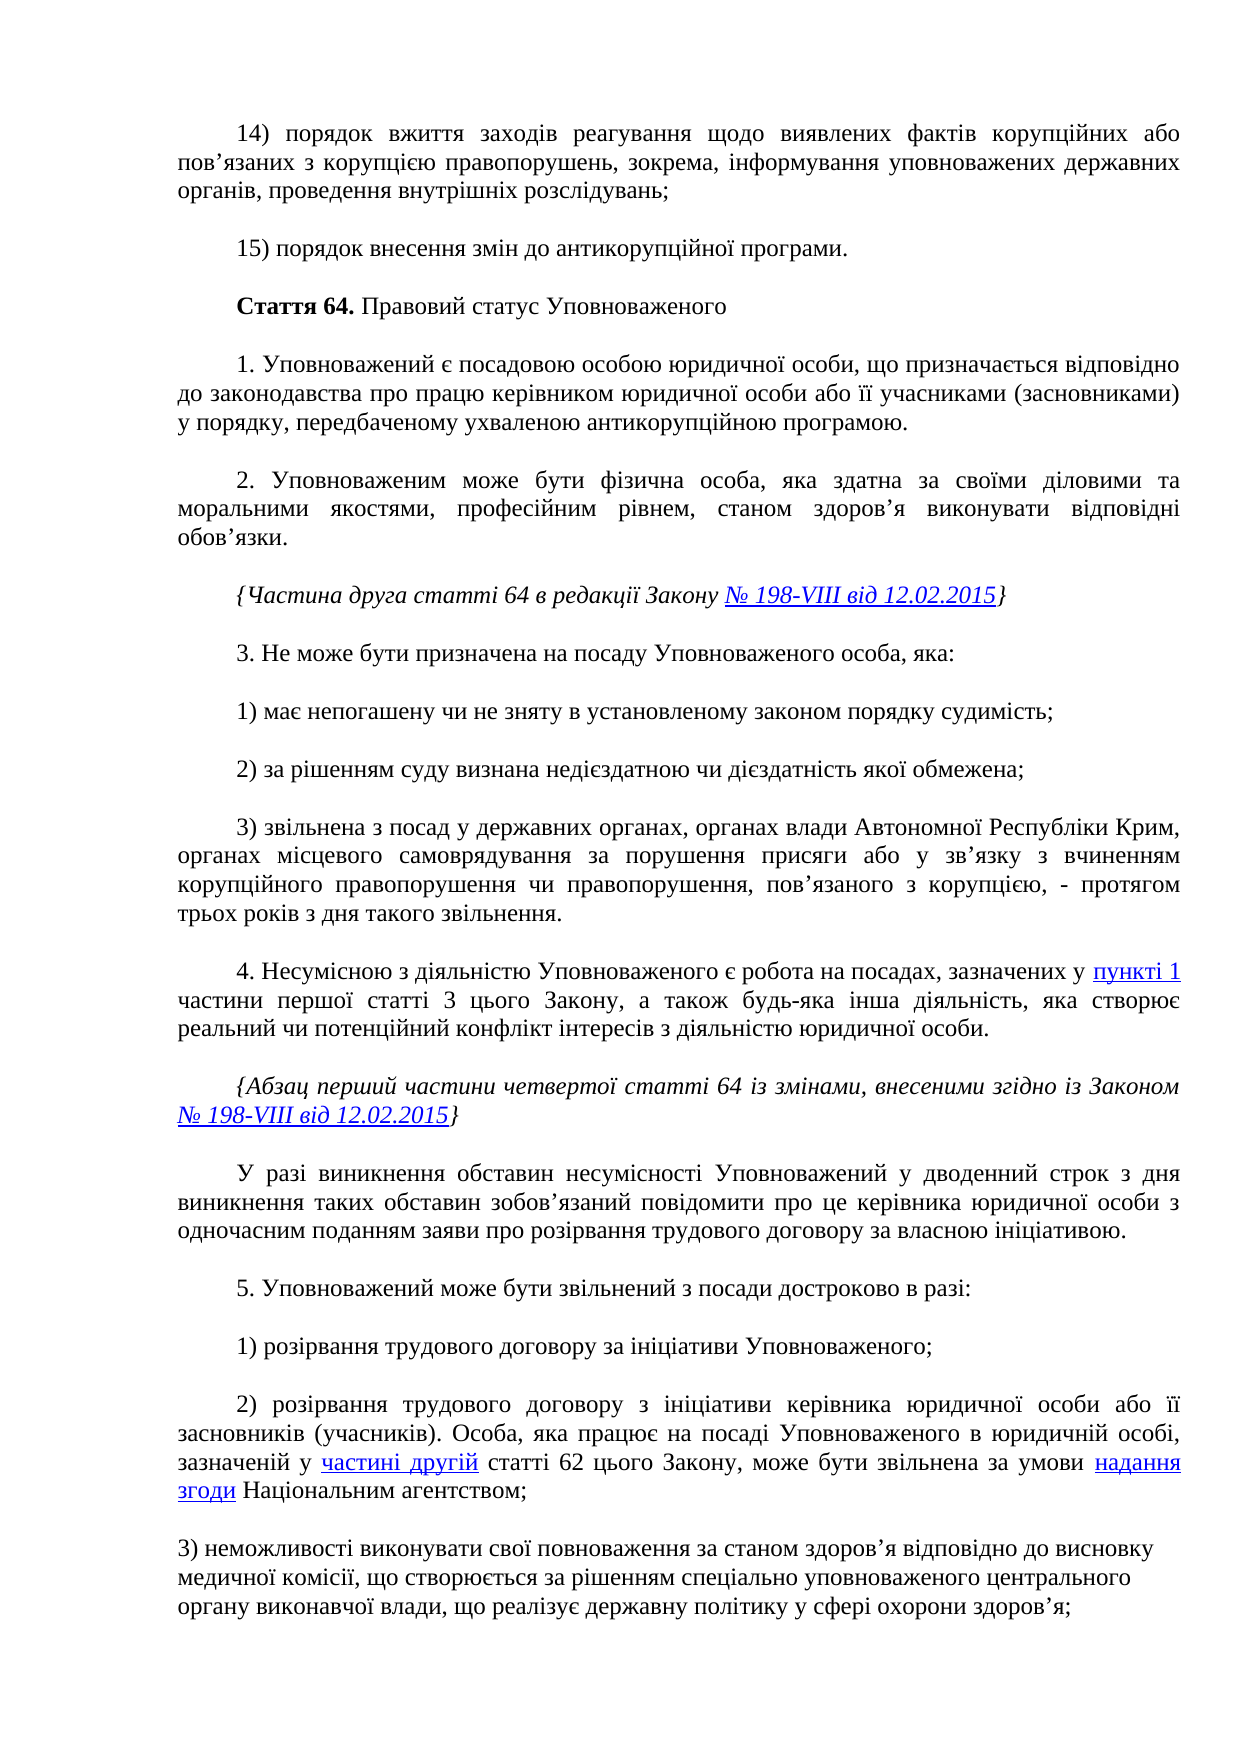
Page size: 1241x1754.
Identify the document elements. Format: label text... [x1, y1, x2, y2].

text 1) має непогашену чи не зняту в установленому законом порядку судимість; [177, 696, 1181, 725]
text 2) за рішенням суду визнана недієздатною чи дієздатність якої обмежена; [177, 754, 1181, 783]
text 4. Несумісною з діяльністю Уповноваженого є робота на посадах, зазначених у пункті 1 частини першої статті 3 цього Закону, а також будь-яка інша діяльність, яка створює реальний чи потенційний конфлікт інтересів з діяльністю юридичної особи. [177, 956, 1181, 1042]
text 5. Уповноважений може бути звільнений з посади достроково в разі: [177, 1273, 1181, 1302]
text 2. Уповноваженим може бути фізична особа, яка здатна за своїми діловими та моральними якостями, професійним рівнем, станом здоров’я виконувати відповідні обов’язки. [177, 465, 1181, 551]
text Стаття 64. Правовий статус Уповноваженого [177, 291, 1181, 320]
text 1) розірвання трудового договору за ініціативи Уповноваженого; [177, 1331, 1181, 1360]
text У разі виникнення обставин несумісності Уповноважений у дводенний строк з дня виникнення таких обставин зобов’язаний повідомити про це керівника юридичної особи з одночасним поданням заяви про розірвання трудового договору за власною ініціативою. [177, 1158, 1181, 1244]
text 3. Не може бути призначена на посаду Уповноваженого особа, яка: [177, 638, 1181, 667]
text 2) розірвання трудового договору з ініціативи керівника юридичної особи або її засновників (учасників). Особа, яка працює на посаді Уповноваженого в юридичній особі, зазначеній у частині другій статті 62 цього Закону, може бути звільнена за умови надання згоди Національним агентством; [177, 1389, 1181, 1504]
text 14) порядок вжиття заходів реагування щодо виявлених фактів корупційних або пов’язаних з корупцією правопорушень, зокрема, інформування уповноважених державних органів, проведення внутрішніх розслідувань; [177, 118, 1181, 204]
text 15) порядок внесення змін до антикорупційної програми. [177, 233, 1181, 262]
text {Абзац перший частини четвертої статті 64 із змінами, внесеними згідно із Законом № 198-VIII від 12.02.2015} [177, 1071, 1181, 1129]
text 3) неможливості виконувати свої повноваження за станом здоров’я відповідно до висновку медичної комісії, що створюється за рішенням спеціально уповноваженого центрального органу виконавчої влади, що реалізує державну політику у сфері охорони здоров’я; [177, 1533, 1181, 1620]
text {Частина друга статті 64 в редакції Закону № 198-VIII від 12.02.2015} [177, 580, 1181, 609]
text 1. Уповноважений є посадовою особою юридичної особи, що призначається відповідно до законодавства про працю керівником юридичної особи або її учасниками (засновниками) у порядку, передбаченому ухваленою антикорупційною програмою. [177, 349, 1181, 436]
text 3) звільнена з посад у державних органах, органах влади Автономної Республіки Крим, органах місцевого самоврядування за порушення присяги або у зв’язку з вчиненням корупційного правопорушення чи правопорушення, пов’язаного з корупцією, - протягом трьох років з дня такого звільнення. [177, 812, 1181, 927]
